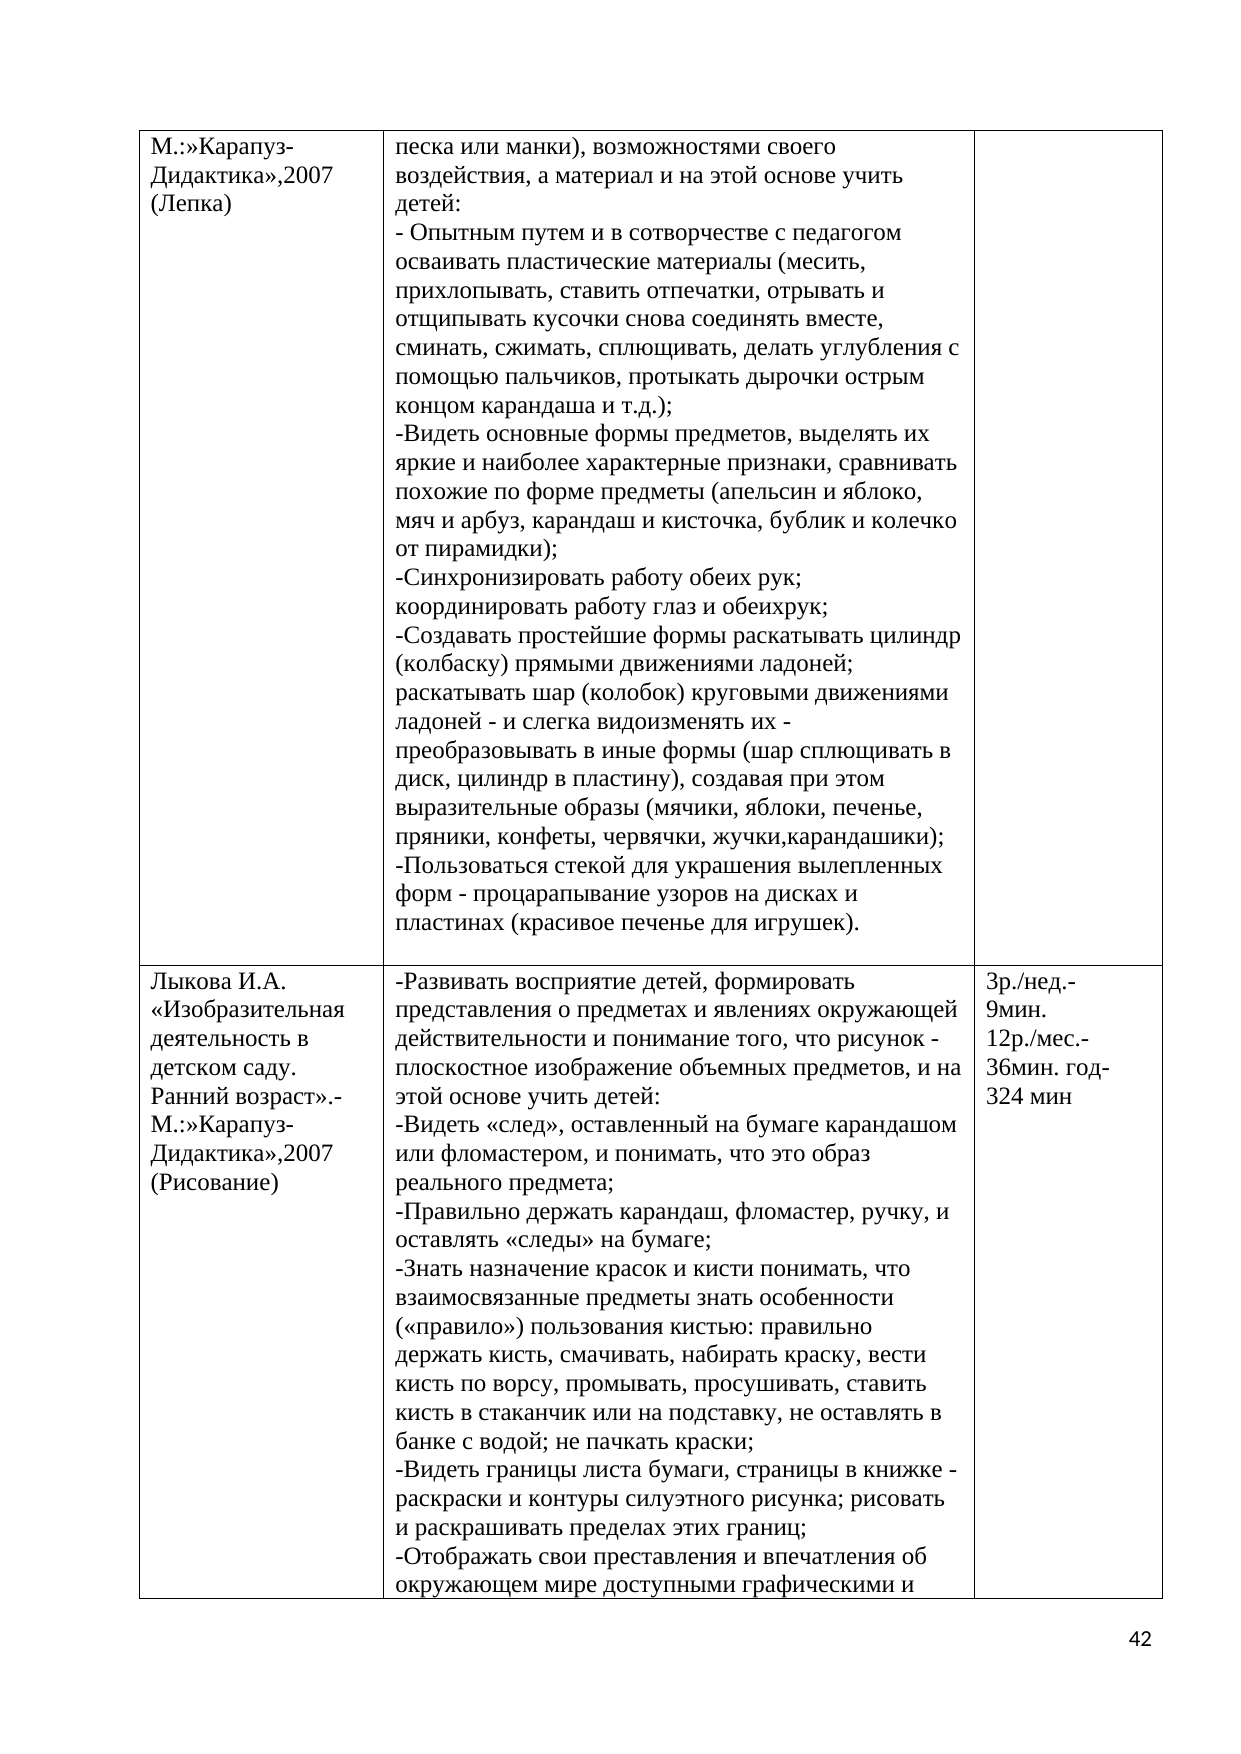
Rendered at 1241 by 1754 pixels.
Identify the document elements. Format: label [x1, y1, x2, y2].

table_cell [975, 966, 1162, 1598]
table_cell [140, 131, 383, 965]
table_cell [384, 131, 974, 965]
table_cell [140, 966, 383, 1598]
table_cell [975, 131, 1162, 965]
table_cell [384, 966, 974, 1598]
